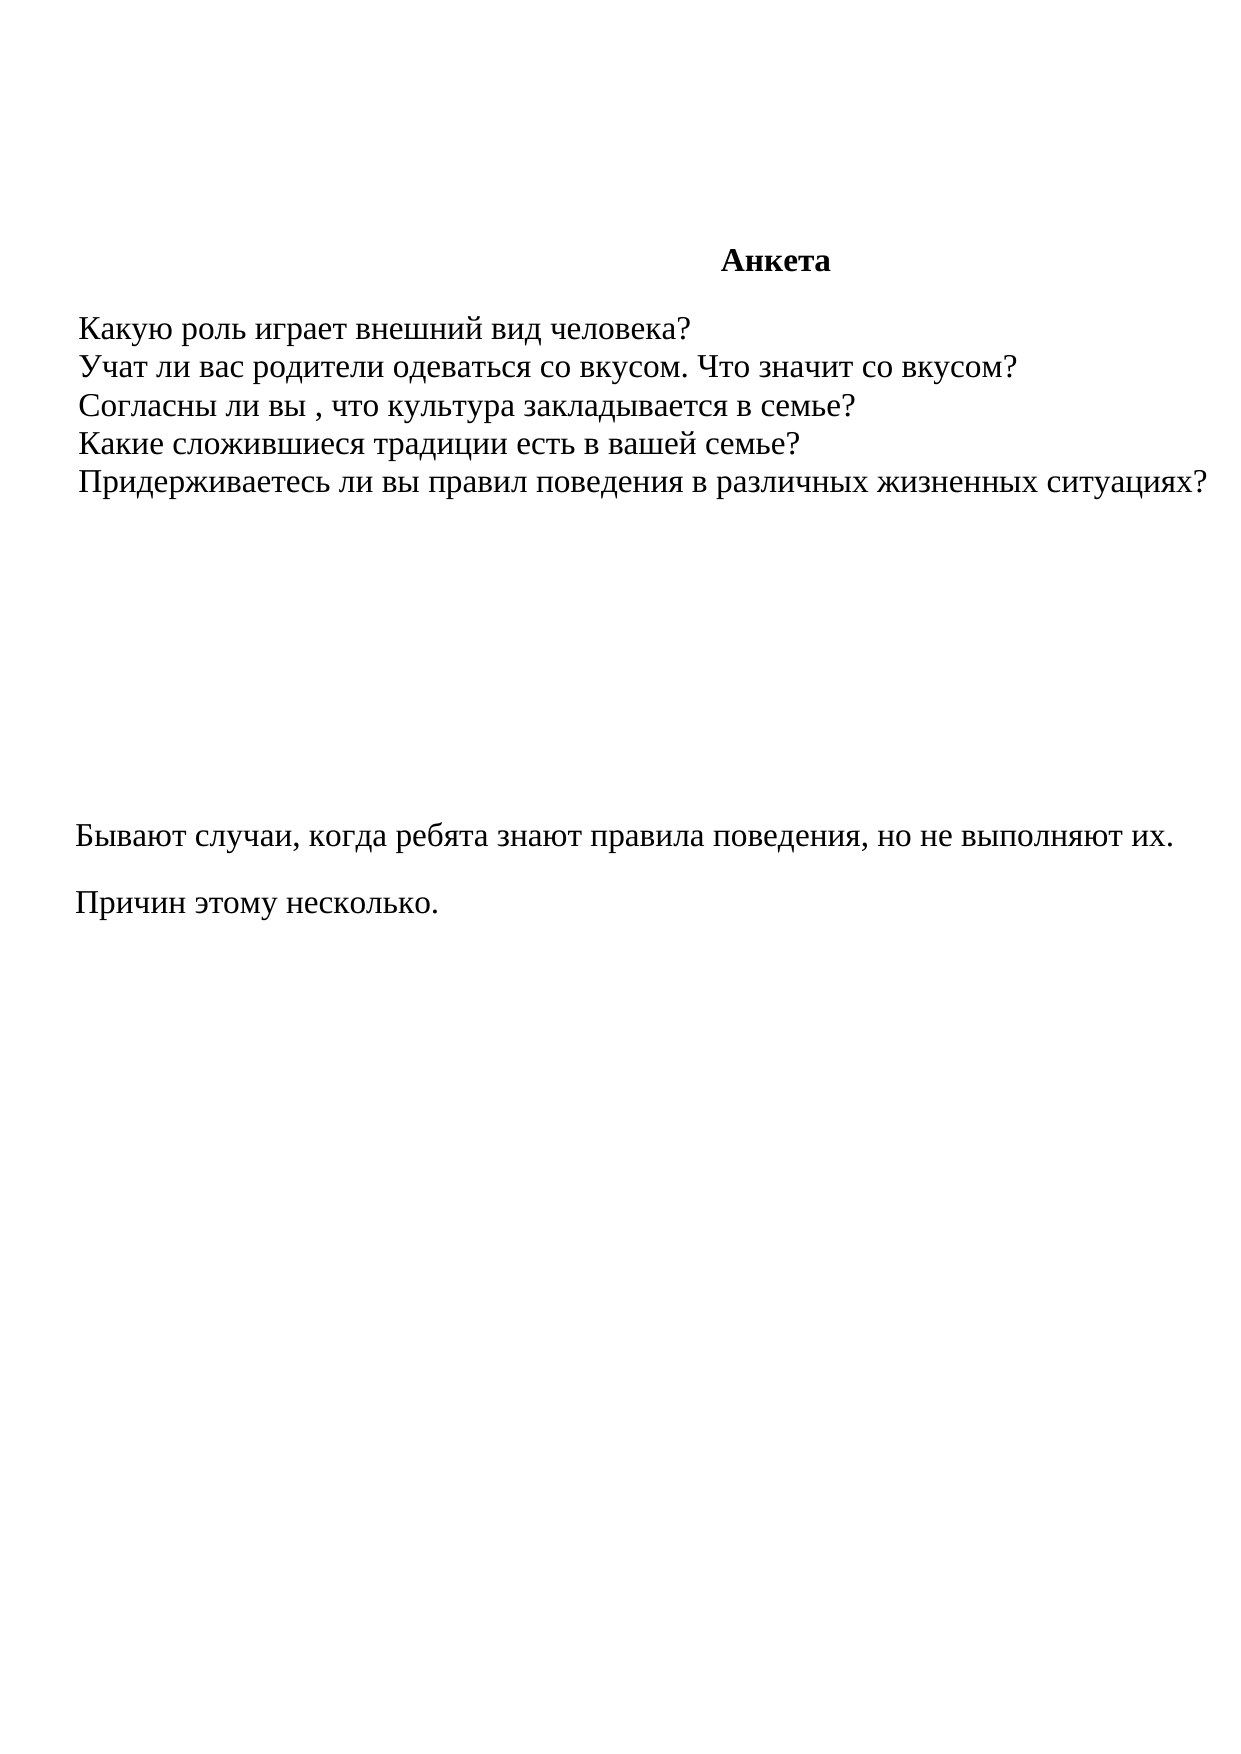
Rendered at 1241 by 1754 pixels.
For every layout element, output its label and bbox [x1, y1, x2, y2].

table_header [67, 75, 1240, 922]
